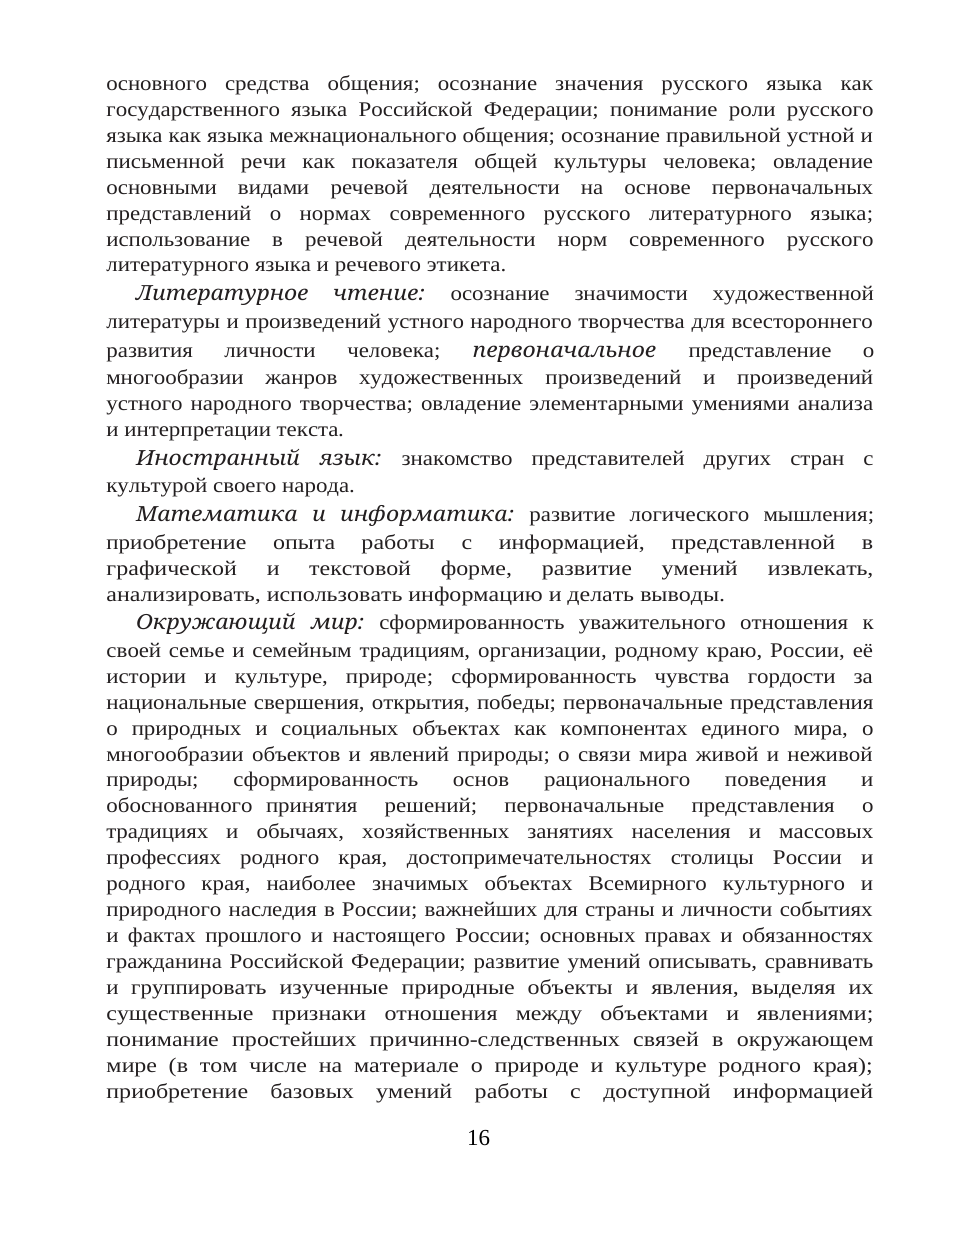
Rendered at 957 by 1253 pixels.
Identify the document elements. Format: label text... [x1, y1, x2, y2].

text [106, 607, 874, 1103]
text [106, 71, 874, 276]
text Математика и информатика: развитие логического мышления; приобретение опыта работы с информацией, представленной в графической и текстовой форме, развитие умений извлекать, анализировать, использовать информацию и делать выводы. [106, 499, 874, 606]
text Иностранный язык: знакомство представителей других стран с культурой своего народа. [106, 443, 874, 497]
text Литературное чтение: осознание значимости художественной литературы и произведений устного народного творчества для всестороннего развития личности человека; первоначальное представление о многообразии жанров художественных произведений и произведений устного народного творчества; овладение элементарными умениями анализа и интерпретации текста. [106, 278, 874, 441]
